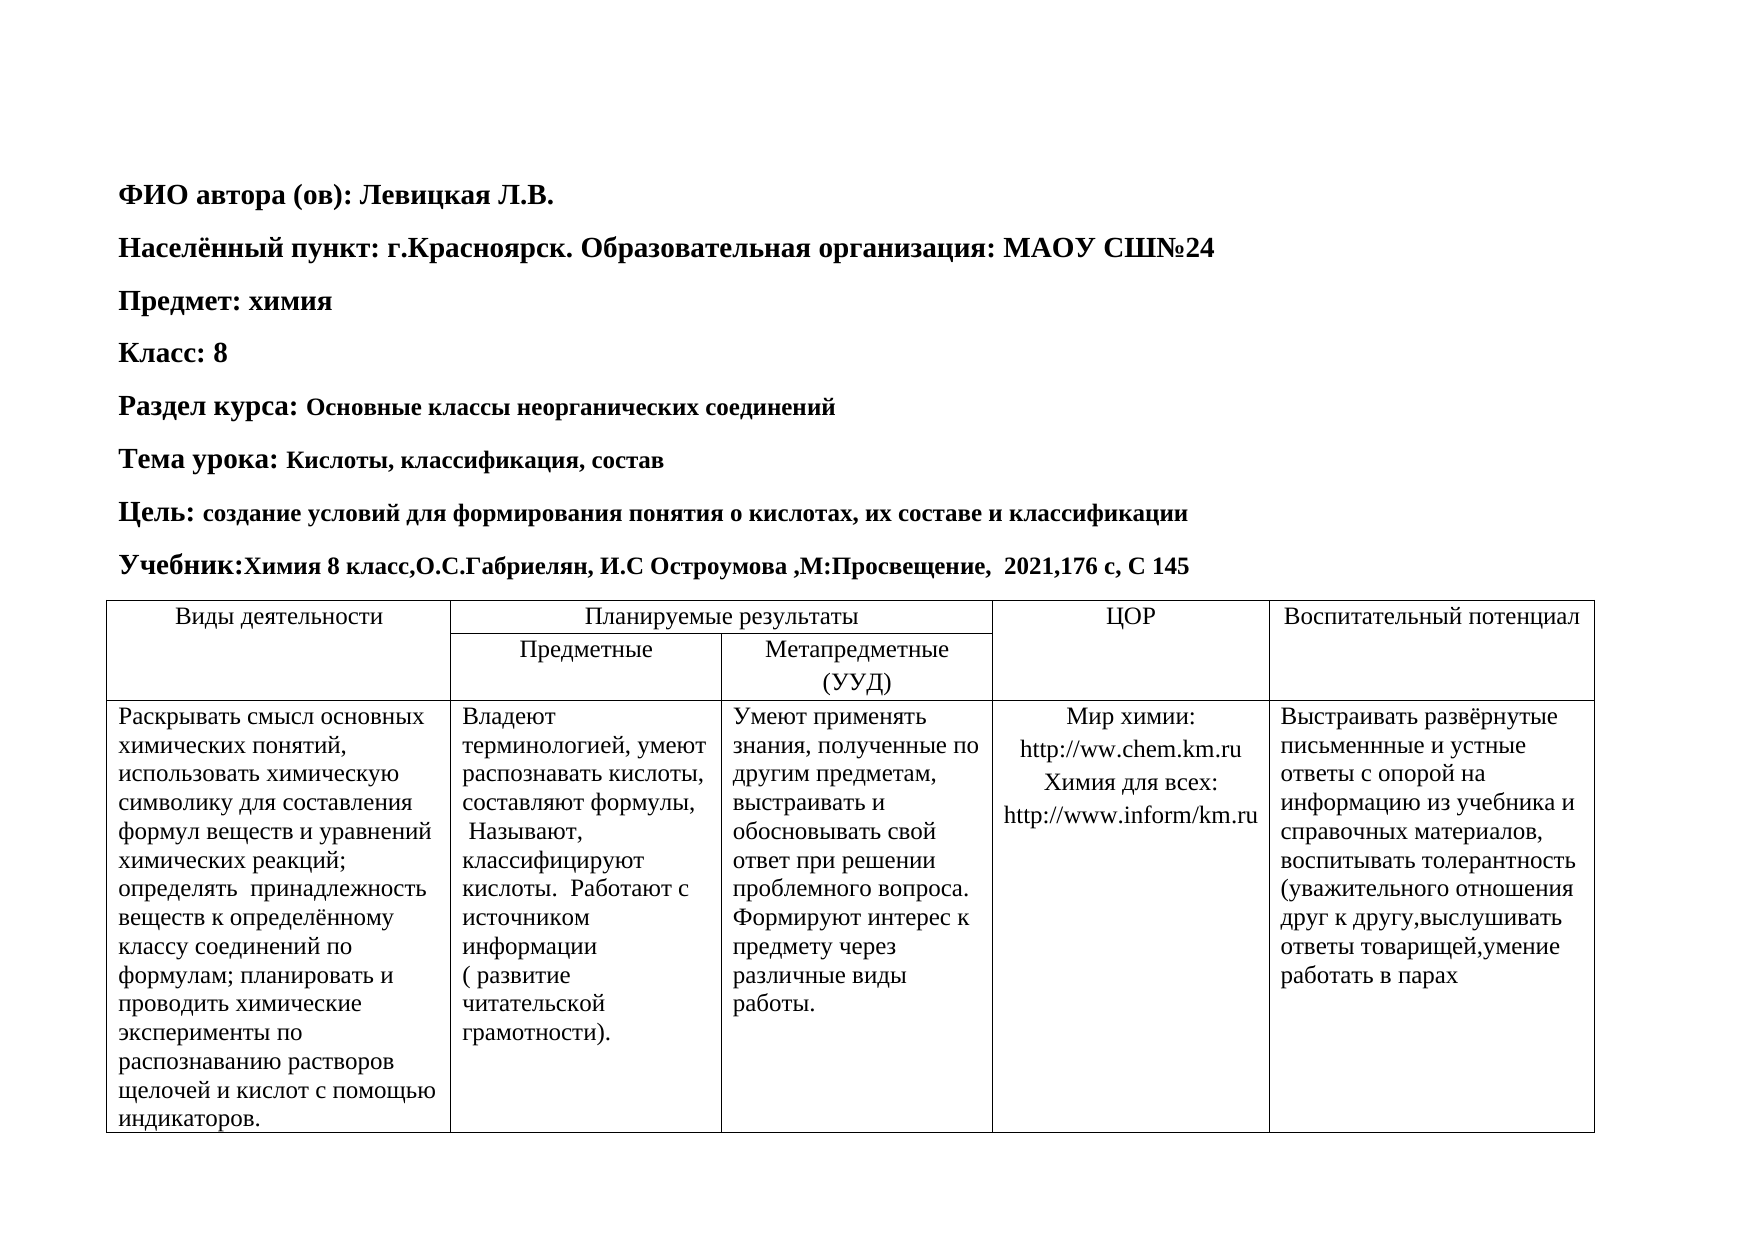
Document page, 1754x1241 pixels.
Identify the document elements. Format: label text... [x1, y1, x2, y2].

table_cell Мир химии: http://ww.chem.km.ru Химия для всех: http://www.inform/km.ru [993, 701, 1269, 1132]
text Населённый пункт: г.Красноярск. Образовательная организация: МАОУ СШ№24 [118, 230, 1491, 263]
text Учебник:Химия 8 класс,О.С.Габриелян, И.С Остроумова ,М:Просвещение, 2021,176 с, С 145 [118, 547, 1491, 580]
table_header Виды деятельности [107, 601, 450, 700]
text Тема урока: Кислоты, классификация, состав [118, 441, 1491, 475]
table_header Планируемые результаты [451, 601, 992, 633]
table_cell Выстраивать развёрнутые письменнные и устные ответы с опорой на информацию из учебника и справочных материалов, воспитывать толерантность (уважительного отношения друг к другу,выслушивать ответы товарищей,умение работать в парах [1270, 701, 1594, 1132]
text ФИО автора (ов): Левицкая Л.В. [118, 177, 1491, 211]
text Раздел курса: Основные классы неорганических соединений [118, 388, 1491, 422]
table_cell Раскрывать смысл основных химических понятий, использовать химическую символику для составления формул веществ и уравнений химических реакций; определять принадлежность веществ к определённому классу соединений по формулам; планировать и проводить химические эксперименты по распознаванию растворов щелочей и кислот с помощью индикаторов. [107, 701, 450, 1132]
table_cell Умеют применять знания, полученные по другим предметам, выстраивать и обосновывать свой ответ при решении проблемного вопроса. Формируют интерес к предмету через различные виды работы. [722, 701, 992, 1132]
text Класс: 8 [118, 336, 1491, 369]
table_cell Метапредметные (УУД) [722, 634, 992, 700]
table_header ЦОР [993, 601, 1269, 700]
table_header Воспитательный потенциал [1270, 601, 1594, 700]
table_cell Владеют терминологией, умеют распознавать кислоты, составляют формулы, Называют, классифицируют кислоты. Работают с источником информации ( развитие читательской грамотности). [451, 701, 721, 1132]
text Цель: создание условий для формирования понятия о кислотах, их составе и классификации [118, 494, 1491, 528]
table_cell Предметные [451, 634, 721, 700]
text Предмет: химия [118, 283, 1491, 316]
